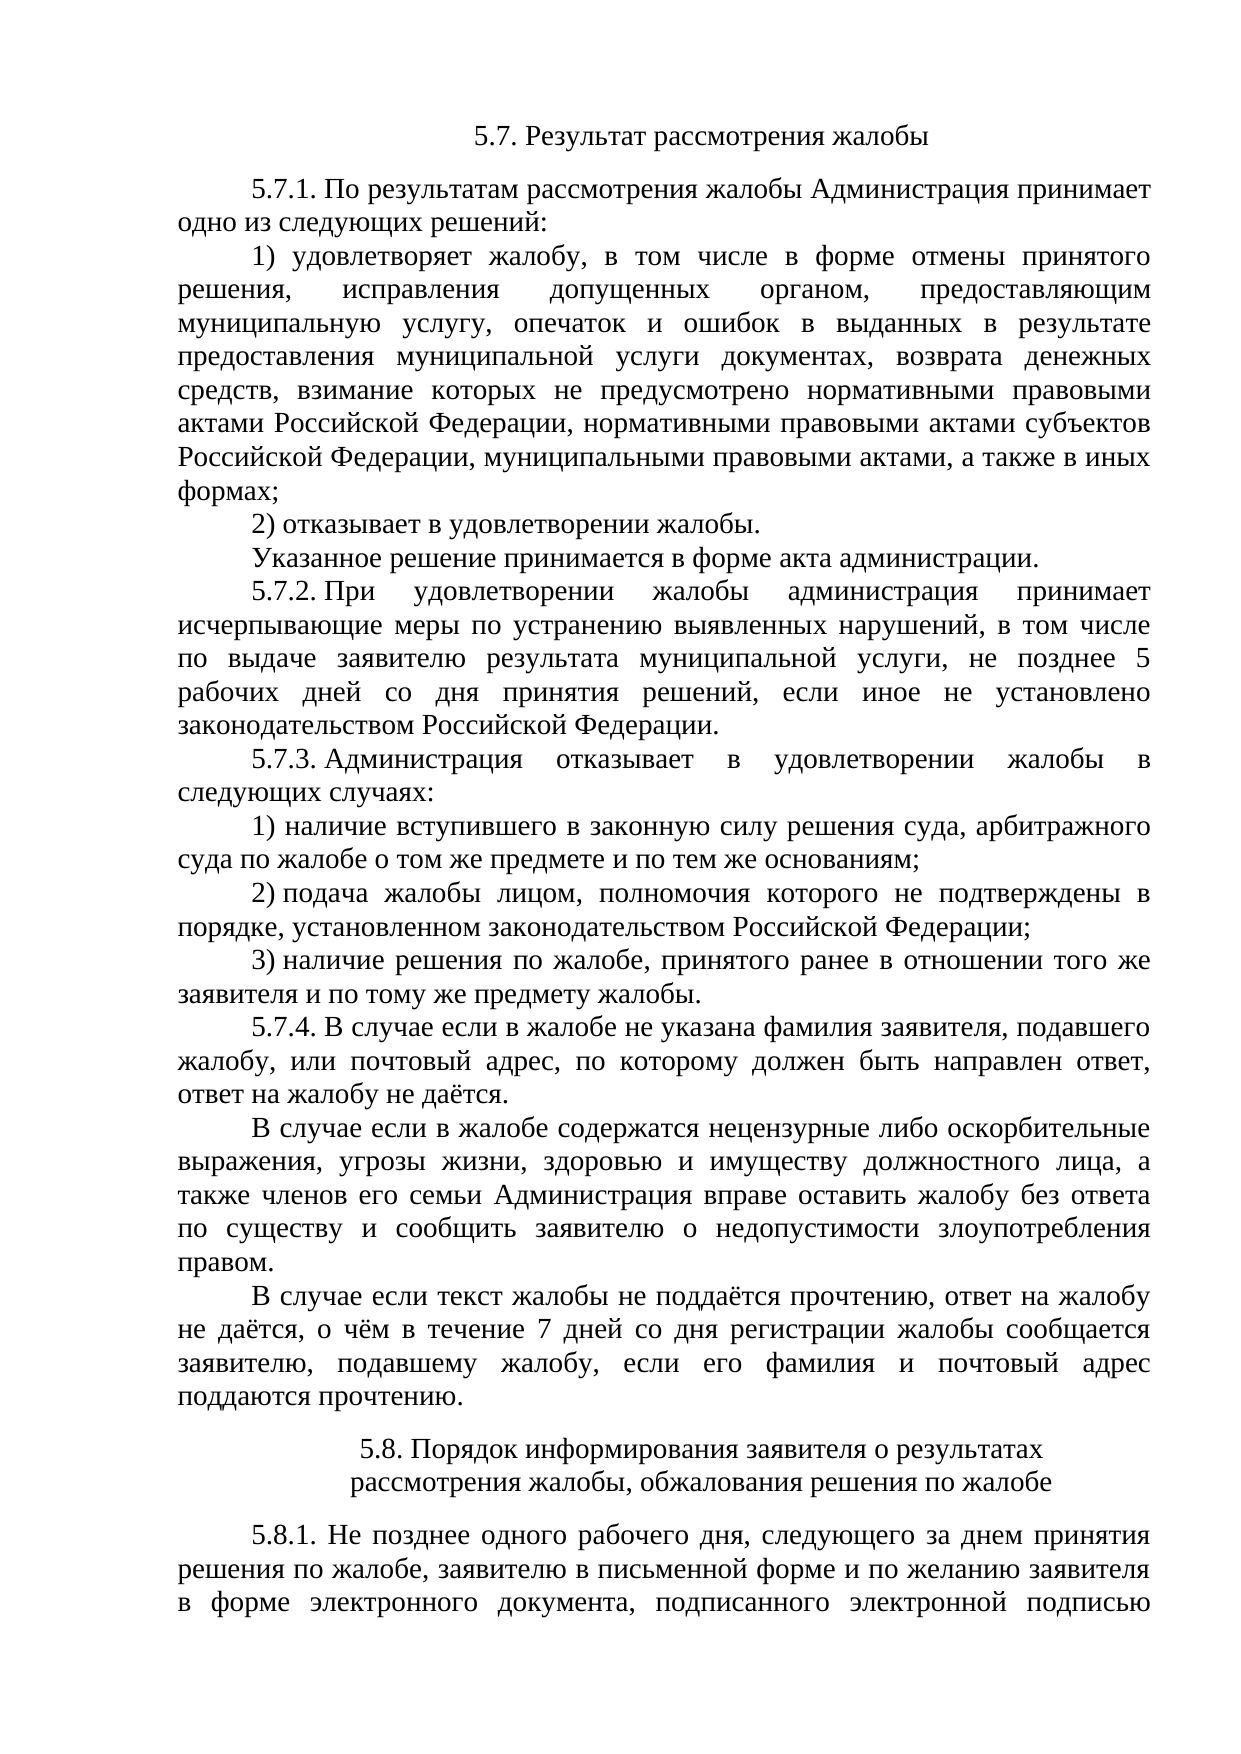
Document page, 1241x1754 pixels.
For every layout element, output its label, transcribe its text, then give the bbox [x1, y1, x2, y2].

text 5.7.1. По результатам рассмотрения жалобы Администрация принимает одно из следующих решений: [177, 171, 1152, 238]
text 2) отказывает в удовлетворении жалобы. [177, 506, 1152, 540]
text 5.7.3. Администрация отказывает в удовлетворении жалобы в следующих случаях: [177, 741, 1152, 808]
text 1) наличие вступившего в законную силу решения суда, арбитражного суда по жалобе о том же предмете и по тем же основаниям; [177, 808, 1152, 875]
text 2) подача жалобы лицом, полномочия которого не подтверждены в порядке, установленном законодательством Российской Федерации; [177, 875, 1152, 942]
text 3) наличие решения по жалобе, принятого ранее в отношении того же заявителя и по тому же предмету жалобы. [177, 942, 1152, 1009]
text рассмотрения жалобы, обжалования решения по жалобе [177, 1464, 1152, 1498]
text 5.7. Результат рассмотрения жалобы [177, 118, 1152, 152]
text В случае если текст жалобы не поддаётся прочтению, ответ на жалобу не даётся, о чём в течение 7 дней со дня регистрации жалобы сообщается заявителю, подавшему жалобу, если его фамилия и почтовый адрес поддаются прочтению. [177, 1278, 1152, 1412]
text Указанное решение принимается в форме акта администрации. [177, 540, 1152, 573]
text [177, 1517, 1152, 1618]
text В случае если в жалобе содержатся нецензурные либо оскорбительные выражения, угрозы жизни, здоровью и имуществу должностного лица, а также членов его семьи Администрация вправе оставить жалобу без ответа по существу и сообщить заявителю о недопустимости злоупотребления правом. [177, 1110, 1152, 1278]
text 1) удовлетворяет жалобу, в том числе в форме отмены принятого решения, исправления допущенных органом, предоставляющим муниципальную услугу, опечаток и ошибок в выданных в результате предоставления муниципальной услуги документах, возврата денежных средств, взимание которых не предусмотрено нормативными правовыми актами Российской Федерации, нормативными правовыми актами субъектов Российской Федерации, муниципальными правовыми актами, а также в иных формах; [177, 238, 1152, 506]
text 5.8. Порядок информирования заявителя о результатах [177, 1431, 1152, 1464]
text 5.7.2. При удовлетворении жалобы администрация принимает исчерпывающие меры по устранению выявленных нарушений, в том числе по выдаче заявителю результата муниципальной услуги, не позднее 5 рабочих дней со дня принятия решений, если иное не установлено законодательством Российской Федерации. [177, 573, 1152, 741]
text 5.7.4. В случае если в жалобе не указана фамилия заявителя, подавшего жалобу, или почтовый адрес, по которому должен быть направлен ответ, ответ на жалобу не даётся. [177, 1009, 1152, 1110]
